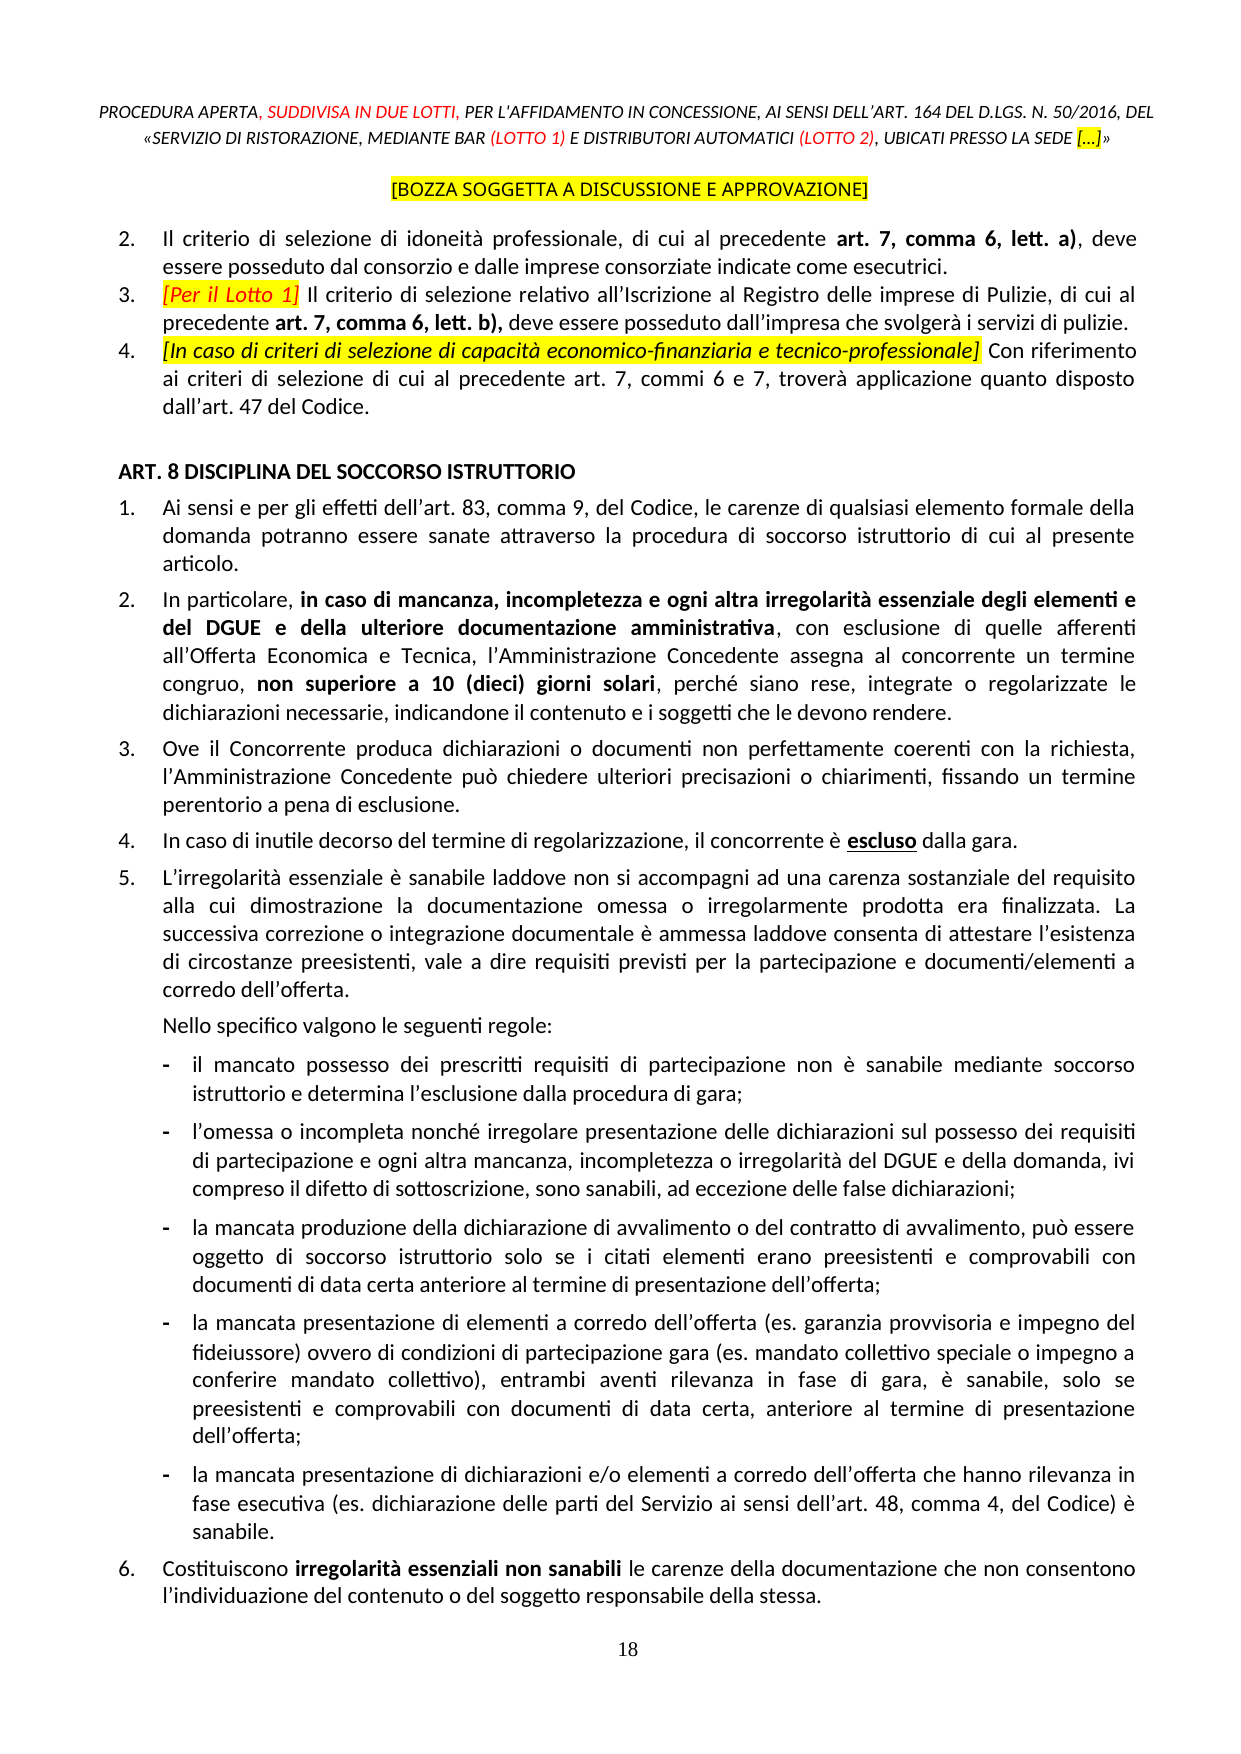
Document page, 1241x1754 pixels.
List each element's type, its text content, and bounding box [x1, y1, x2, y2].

list Ove il Concorrente produca dichiarazioni o documenti non perfettamente coerenti con la richiesta, l’Amministrazione Concedente può chiedere ulteriori precisazioni o chiarimenti, fissando un termine perentorio a pena di esclusione. [118, 734, 1137, 818]
text Nello specifico valgono le seguenti regole: [162, 1011, 1137, 1039]
list la mancata produzione della dichiarazione di avvalimento o del contratto di avvalimento, può essere oggetto di soccorso istruttorio solo se i citati elementi erano preesistenti e comprovabili con documenti di data certa anteriore al termine di presentazione dell’offerta; [162, 1211, 1137, 1298]
list la mancata presentazione di elementi a corredo dell’offerta (es. garanzia provvisoria e impegno del fideiussore) ovvero di condizioni di partecipazione gara (es. mandato collettivo speciale o impegno a conferire mandato collettivo), entrambi aventi rilevanza in fase di gara, è sanabile, solo se preesistenti e comprovabili con documenti di data certa, anteriore al termine di presentazione dell’offerta; [162, 1306, 1137, 1450]
list In particolare, in caso di mancanza, incompletezza e ogni altra irregolarità essenziale degli elementi e del DGUE e della ulteriore documentazione amministrativa, con esclusione di quelle afferenti all’Offerta Economica e Tecnica, l’Amministrazione Concedente assegna al concorrente un termine congruo, non superiore a 10 (dieci) giorni solari, perché siano rese, integrate o regolarizzate le dichiarazioni necessarie, indicandone il contenuto e i soggetti che le devono rendere. [118, 586, 1137, 726]
list Il criterio di selezione di idoneità professionale, di cui al precedente art. 7, comma 6, lett. a), deve essere posseduto dal consorzio e dalle imprese consorziate indicate come esecutrici. [118, 224, 1137, 280]
list il mancato possesso dei prescritti requisiti di partecipazione non è sanabile mediante soccorso istruttorio e determina l’esclusione dalla procedura di gara; [162, 1047, 1137, 1107]
list Costituiscono irregolarità essenziali non sanabili le carenze della documentazione che non consentono l’individuazione del contenuto o del soggetto responsabile della stessa. [118, 1554, 1137, 1610]
list [In caso di criteri di selezione di capacità economico-finanziaria e tecnico-professionale] Con riferimento ai criteri di selezione di cui al precedente art. 7, commi 6 e 7, troverà applicazione quanto disposto dall’art. 47 del Codice. [118, 336, 1137, 420]
list L’irregolarità essenziale è sanabile laddove non si accompagni ad una carenza sostanziale del requisito alla cui dimostrazione la documentazione omessa o irregolarmente prodotta era finalizzata. La successiva correzione o integrazione documentale è ammessa laddove consenta di attestare l’esistenza di circostanze preesistenti, vale a dire requisiti previsti per la partecipazione e documenti/elementi a corredo dell’offerta. [118, 863, 1137, 1003]
list l’omessa o incompleta nonché irregolare presentazione delle dichiarazioni sul possesso dei requisiti di partecipazione e ogni altra mancanza, incompletezza o irregolarità del DGUE e della domanda, ivi compreso il difetto di sottoscrizione, sono sanabili, ad eccezione delle false dichiarazioni; [162, 1115, 1137, 1202]
list [Per il Lotto 1] Il criterio di selezione relativo all’Iscrizione al Registro delle imprese di Pulizie, di cui al precedente art. 7, comma 6, lett. b), deve essere posseduto dall’impresa che svolgerà i servizi di pulizie. [118, 280, 1137, 336]
text ART. 8 DISCIPLINA DEL SOCCORSO ISTRUTTORIO [118, 457, 1137, 485]
list In caso di inutile decorso del termine di regolarizzazione, il concorrente è escluso dalla gara. [118, 826, 1137, 854]
list Ai sensi e per gli effetti dell’art. 83, comma 9, del Codice, le carenze di qualsiasi elemento formale della domanda potranno essere sanate attraverso la procedura di soccorso istruttorio di cui al presente articolo. [118, 493, 1137, 577]
list la mancata presentazione di dichiarazioni e/o elementi a corredo dell’offerta che hanno rilevanza in fase esecutiva (es. dichiarazione delle parti del Servizio ai sensi dell’art. 48, comma 4, del Codice) è sanabile. [162, 1458, 1137, 1545]
